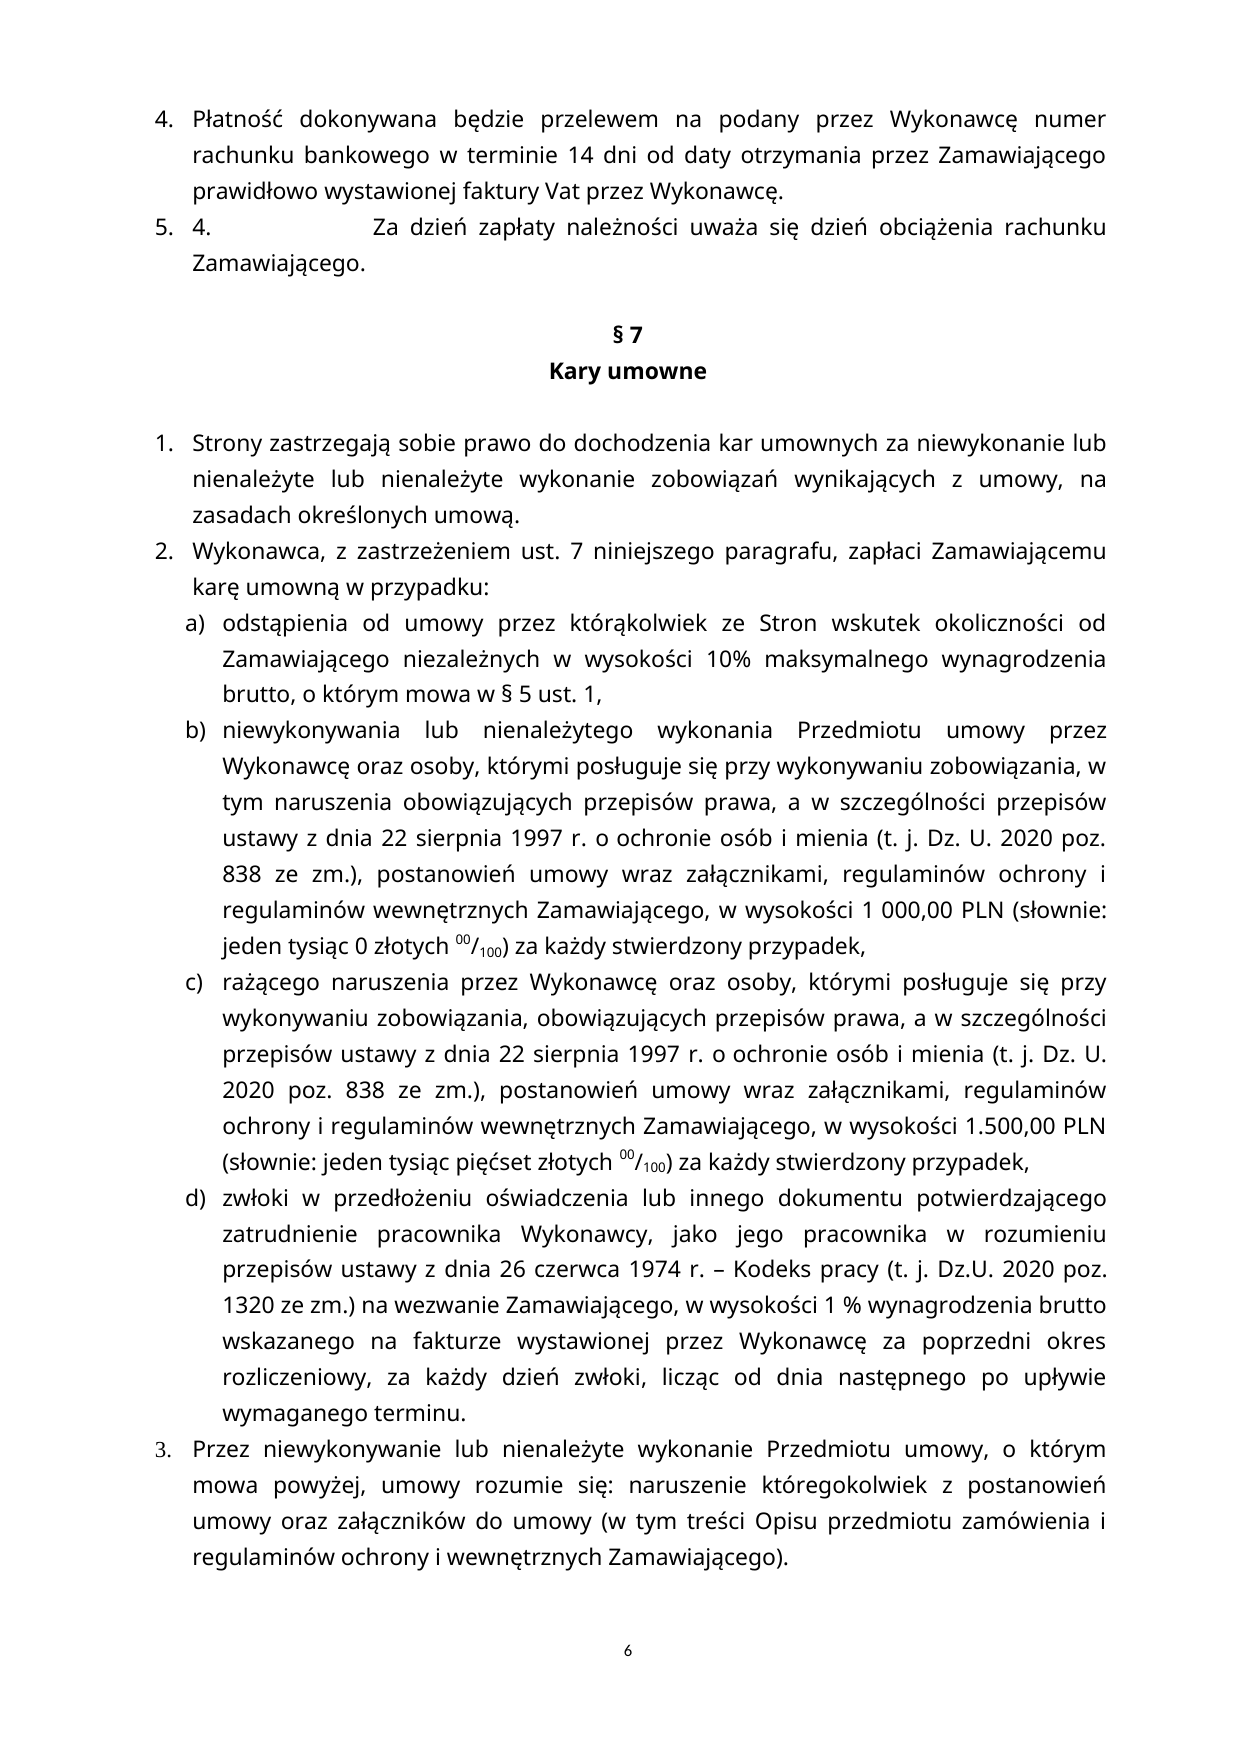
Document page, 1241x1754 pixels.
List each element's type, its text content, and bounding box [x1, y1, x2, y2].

list odstąpienia od umowy przez którąkolwiek ze Stron wskutek okoliczności od Zamawiającego niezależnych w wysokości 10% maksymalnego wynagrodzenia brutto, o którym mowa w § 5 ust. 1, [185, 607, 1107, 710]
list Przez niewykonywanie lub nienależyte wykonanie Przedmiotu umowy, o którym mowa powyżej, umowy rozumie się: naruszenie któregokolwiek z postanowień umowy oraz załączników do umowy (w tym treści Opisu przedmiotu zamówienia i regulaminów ochrony i wewnętrznych Zamawiającego). [154, 1433, 1107, 1572]
list niewykonywania lub nienależytego wykonania Przedmiotu umowy przez Wykonawcę oraz osoby, którymi posługuje się przy wykonywaniu zobowiązania, w tym naruszenia obowiązujących przepisów prawa, a w szczególności przepisów ustawy z dnia 22 sierpnia 1997 r. o ochronie osób i mienia (t. j. Dz. U. 2020 poz. 838 ze zm.), postanowień umowy wraz załącznikami, regulaminów ochrony i regulaminów wewnętrznych Zamawiającego, w wysokości 1 000,00 PLN (słownie: jeden tysiąc 0 złotych 00/100) za każdy stwierdzony przypadek, [185, 714, 1107, 961]
list zwłoki w przedłożeniu oświadczenia lub innego dokumentu potwierdzającego zatrudnienie pracownika Wykonawcy, jako jego pracownika w rozumieniu przepisów ustawy z dnia 26 czerwca 1974 r. – Kodeks pracy (t. j. Dz.U. 2020 poz. 1320 ze zm.) na wezwanie Zamawiającego, w wysokości 1 % wynagrodzenia brutto wskazanego na fakturze wystawionej przez Wykonawcę za poprzedni okres rozliczeniowy, za każdy dzień zwłoki, licząc od dnia następnego po upływie wymaganego terminu. [185, 1182, 1107, 1428]
list rażącego naruszenia przez Wykonawcę oraz osoby, którymi posługuje się przy wykonywaniu zobowiązania, obowiązujących przepisów prawa, a w szczególności przepisów ustawy z dnia 22 sierpnia 1997 r. o ochronie osób i mienia (t. j. Dz. U. 2020 poz. 838 ze zm.), postanowień umowy wraz załącznikami, regulaminów ochrony i regulaminów wewnętrznych Zamawiającego, w wysokości 1.500,00 PLN (słownie: jeden tysiąc pięćset złotych 00/100) za każdy stwierdzony przypadek, [185, 966, 1107, 1177]
list Płatność dokonywana będzie przelewem na podany przez Wykonawcę numer rachunku bankowego w terminie 14 dni od daty otrzymania przez Zamawiającego prawidłowo wystawionej faktury Vat przez Wykonawcę. [154, 103, 1107, 207]
list Wykonawca, z zastrzeżeniem ust. 7 niniejszego paragrafu, zapłaci Zamawiającemu karę umowną w przypadku: [154, 535, 1107, 602]
list Strony zastrzegają sobie prawo do dochodzenia kar umownych za niewykonanie lub nienależyte lub nienależyte wykonanie zobowiązań wynikających z umowy, na zasadach określonych umową. [154, 427, 1107, 530]
list 4. Za dzień zapłaty należności uważa się dzień obciążenia rachunku Zamawiającego. [154, 211, 1107, 278]
text Kary umowne [148, 355, 1107, 386]
text § 7 [148, 319, 1107, 350]
